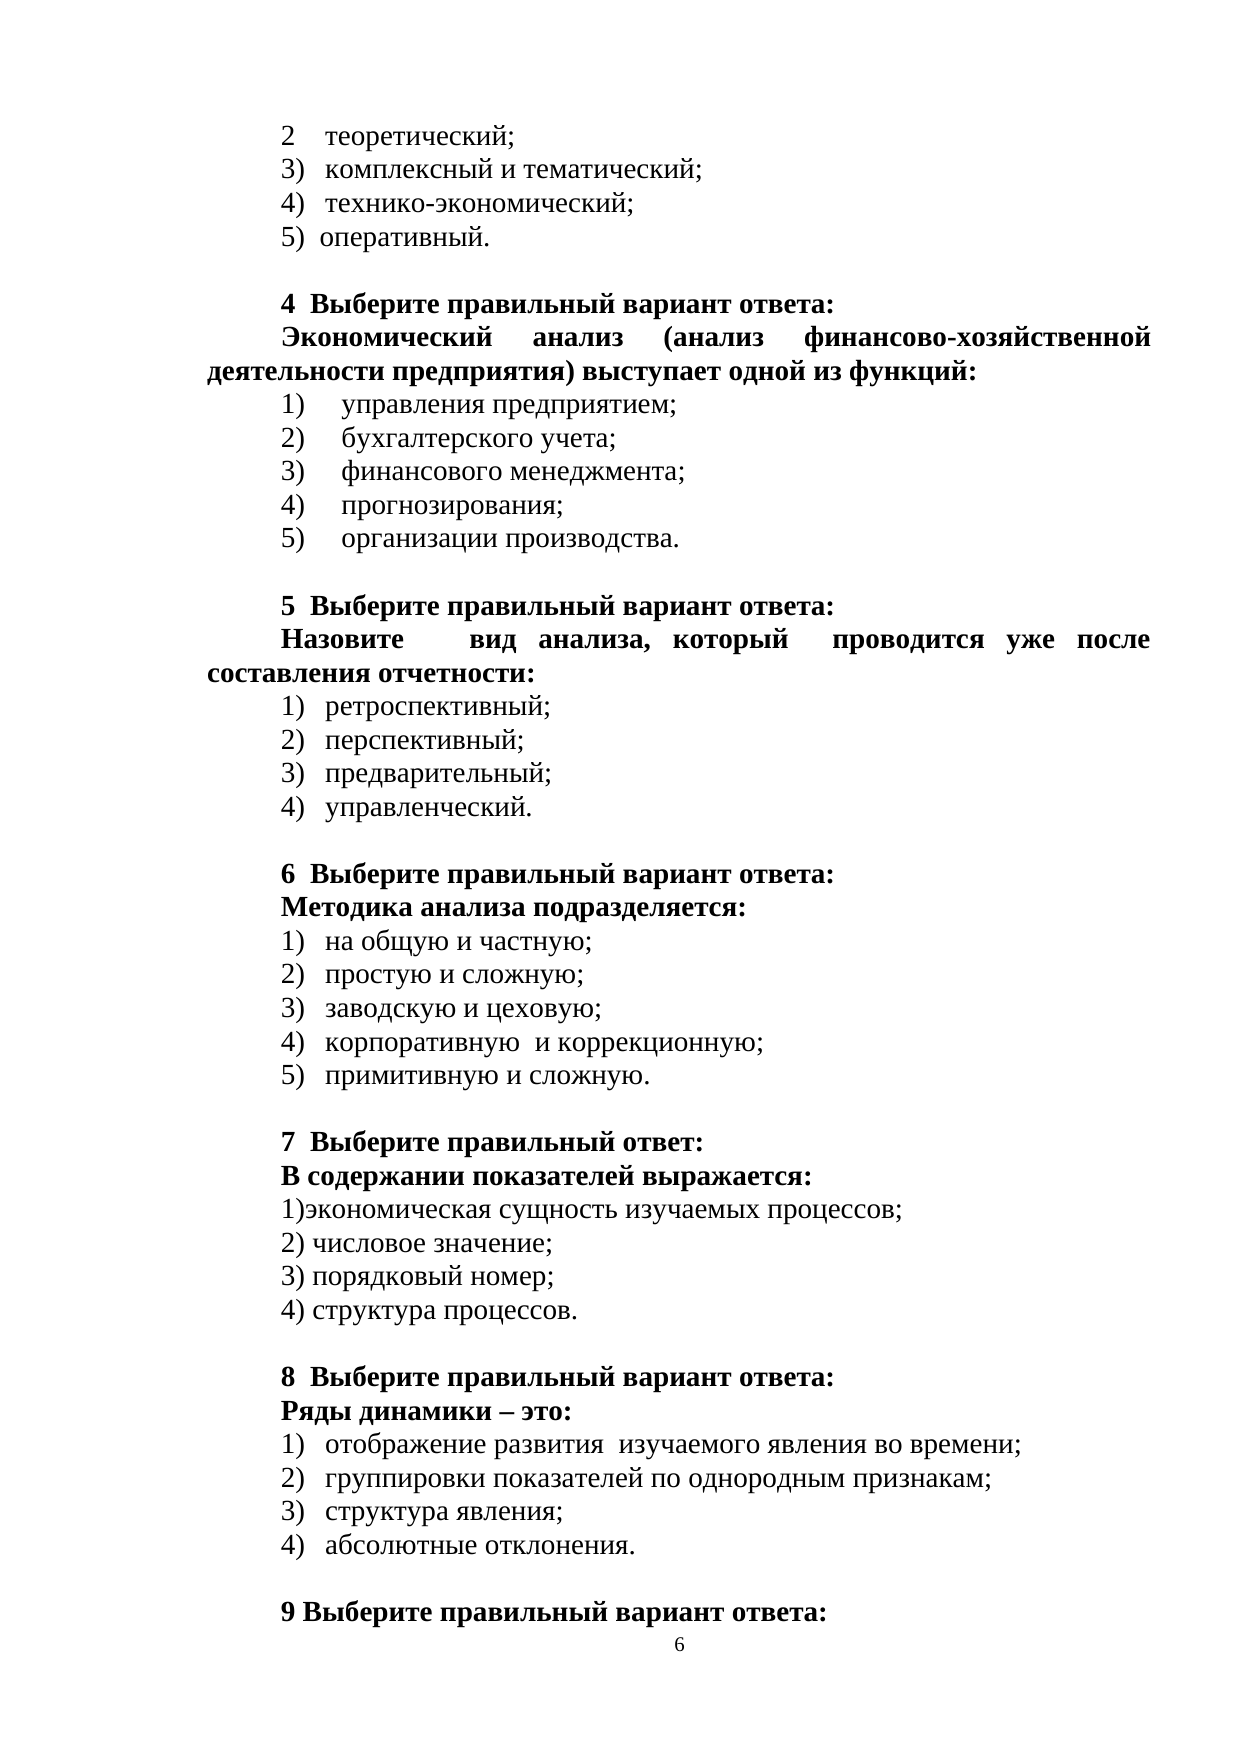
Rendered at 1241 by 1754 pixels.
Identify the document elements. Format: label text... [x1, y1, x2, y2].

text 1) управления предприятием; [207, 386, 1152, 420]
text 4) технико-экономический; [207, 185, 1152, 219]
text 4) абсолютные отклонения. [207, 1527, 1152, 1560]
text 2) бухгалтерского учета; [207, 420, 1152, 453]
text 2) перспективный; [207, 722, 1152, 755]
text Назовите вид анализа, который проводится уже после составления отчетности: [207, 621, 1152, 688]
text 3) порядковый номер; [207, 1258, 1152, 1292]
text 4) управленческий. [207, 789, 1152, 822]
text 2) числовое значение; [207, 1225, 1152, 1258]
text 5) организации производства. [207, 521, 1152, 554]
text Экономический анализ (анализ финансово-хозяйственной деятельности предприятия) выступает одной из функций: [207, 319, 1152, 386]
text Ряды динамики – это: [207, 1393, 1152, 1426]
text 3) предварительный; [207, 755, 1152, 789]
text 1) ретроспективный; [207, 688, 1152, 722]
text 3) структура явления; [207, 1493, 1152, 1527]
text 3) финансового менеджмента; [207, 453, 1152, 487]
text 5) примитивную и сложную. [207, 1057, 1152, 1091]
text 3) заводскую и цеховую; [207, 990, 1152, 1024]
text 8 Выберите правильный вариант ответа: [207, 1359, 1152, 1393]
text 4 Выберите правильный вариант ответа: [207, 286, 1152, 319]
text 4) прогнозирования; [207, 487, 1152, 521]
text 1)экономическая сущность изучаемых процессов; [207, 1191, 1152, 1225]
text Методика анализа подразделяется: [207, 889, 1152, 923]
text 4) корпоративную и коррекционную; [207, 1024, 1152, 1057]
text 7 Выберите правильный ответ: [207, 1124, 1152, 1158]
text 1) отображение развития изучаемого явления во времени; [207, 1426, 1152, 1460]
text 9 Выберите правильный вариант ответа: [207, 1594, 1152, 1627]
text 6 Выберите правильный вариант ответа: [207, 856, 1152, 889]
text 3) комплексный и тематический; [207, 152, 1152, 185]
text 2) группировки показателей по однородным признакам; [207, 1460, 1152, 1493]
text 4) структура процессов. [207, 1292, 1152, 1326]
text 2) простую и сложную; [207, 957, 1152, 990]
text В содержании показателей выражается: [207, 1158, 1152, 1191]
text 5) оперативный. [207, 219, 1152, 252]
text 1) на общую и частную; [207, 923, 1152, 957]
text 2 теоретический; [207, 118, 1152, 152]
text 5 Выберите правильный вариант ответа: [207, 588, 1152, 621]
